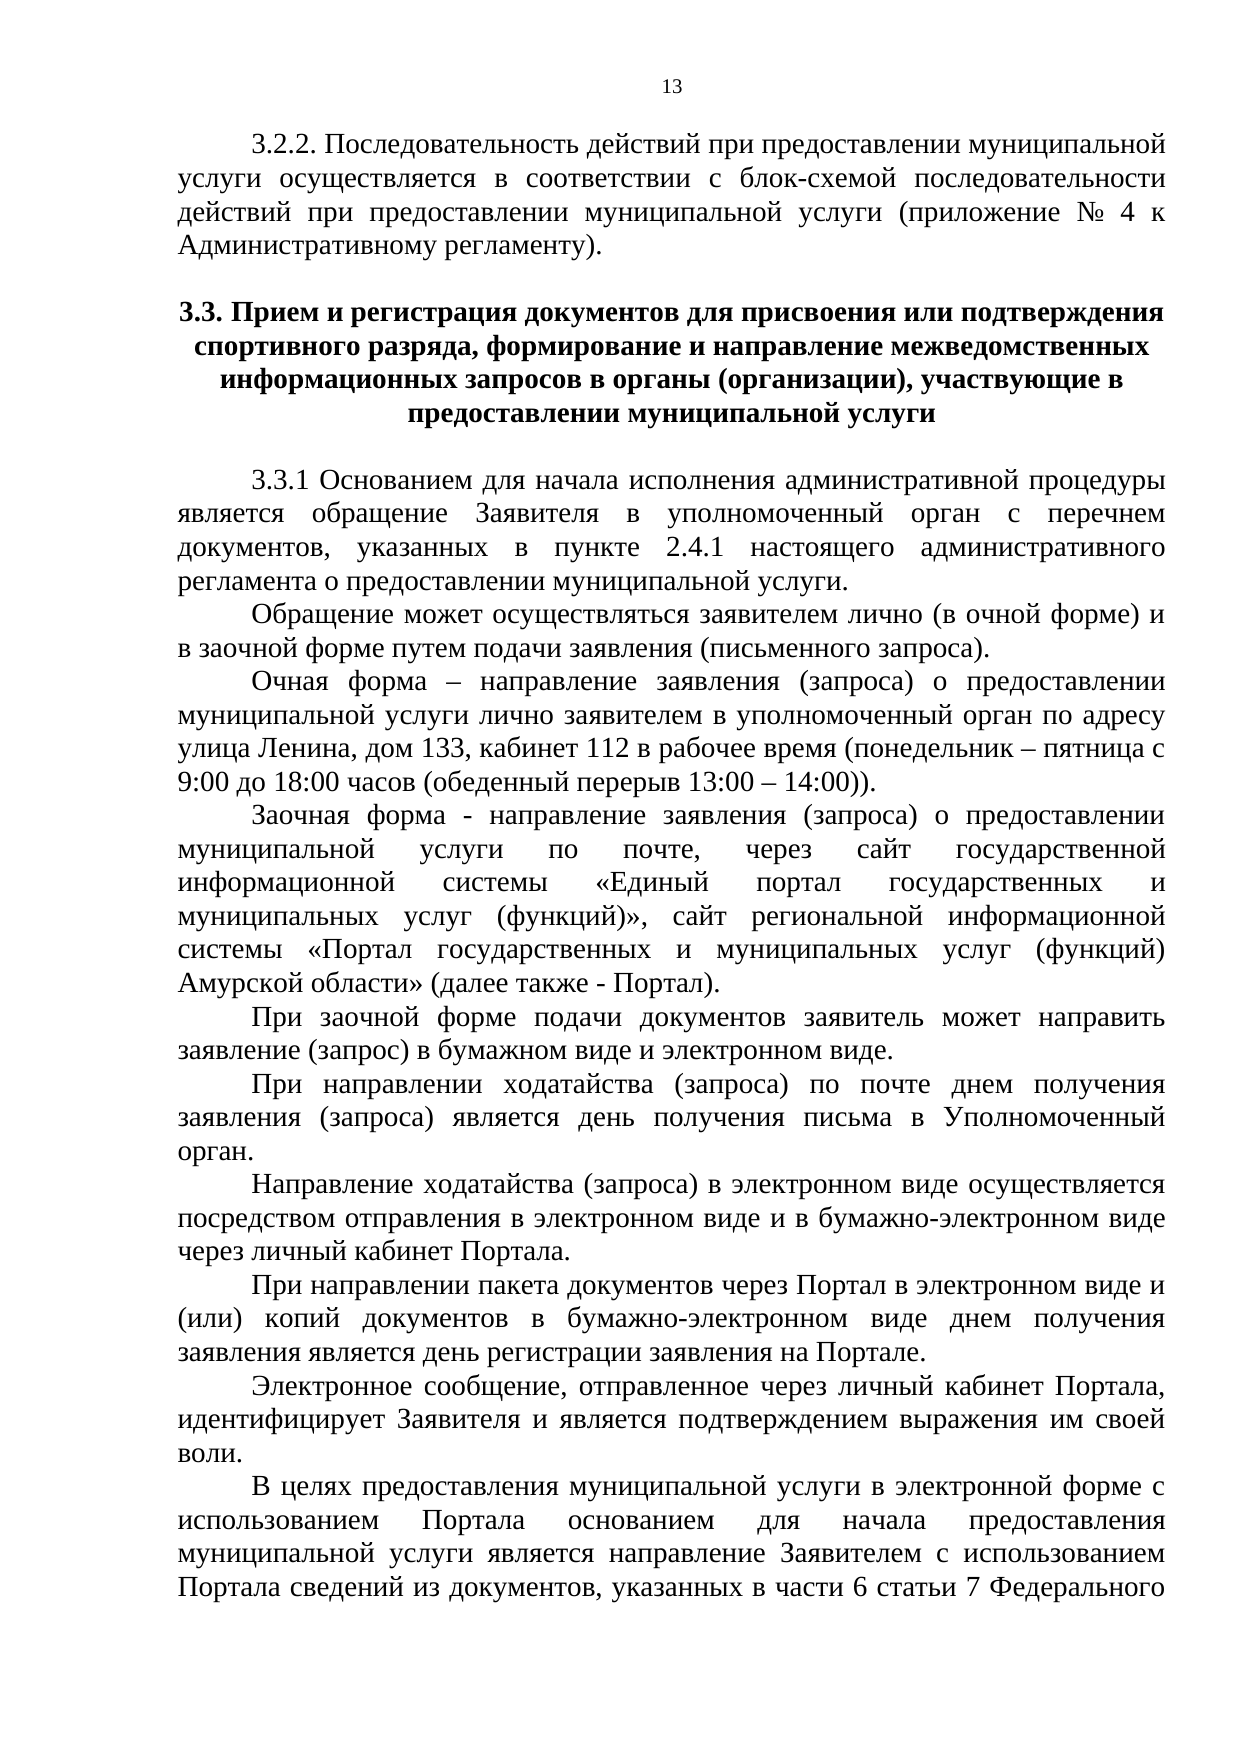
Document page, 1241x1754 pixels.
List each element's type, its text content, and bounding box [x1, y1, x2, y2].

text 3.2.2. Последовательность действий при предоставлении муниципальной услуги осуществляется в соответствии с блок-схемой последовательности действий при предоставлении муниципальной услуги (приложение № 4 к Административному регламенту). [177, 127, 1166, 261]
text 3.3. Прием и регистрация документов для присвоения или подтверждения спортивного разряда, формирование и направление межведомственных информационных запросов в органы (организации), участвующие в предоставлении муниципальной услуги [177, 294, 1166, 428]
text Заочная форма - направление заявления (запроса) о предоставлении муниципальной услуги по почте, через сайт государственной информационной системы «Единый портал государственных и муниципальных услуг (функций)», сайт региональной информационной системы «Портал государственных и муниципальных услуг (функций) Амурской области» (далее также - Портал). [177, 797, 1166, 999]
text Направление ходатайства (запроса) в электронном виде осуществляется посредством отправления в электронном виде и в бумажно-электронном виде через личный кабинет Портала. [177, 1166, 1166, 1267]
text При направлении ходатайства (запроса) по почте днем получения заявления (запроса) является день получения письма в Уполномоченный орган. [177, 1066, 1166, 1166]
text При заочной форме подачи документов заявитель может направить заявление (запрос) в бумажном виде и электронном виде. [177, 999, 1166, 1066]
text 3.3.1 Основанием для начала исполнения административной процедуры является обращение Заявителя в уполномоченный орган с перечнем документов, указанных в пункте 2.4.1 настоящего административного регламента о предоставлении муниципальной услуги. [177, 462, 1166, 596]
text Обращение может осуществляться заявителем лично (в очной форме) и в заочной форме путем подачи заявления (письменного запроса). [177, 596, 1166, 663]
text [177, 1468, 1166, 1602]
text Очная форма – направление заявления (запроса) о предоставлении муниципальной услуги лично заявителем в уполномоченный орган по адресу улица Ленина, дом 133, кабинет 112 в рабочее время (понедельник – пятница с 9:00 до 18:00 часов (обеденный перерыв 13:00 – 14:00)). [177, 663, 1166, 797]
text Электронное сообщение, отправленное через личный кабинет Портала, идентифицирует Заявителя и является подтверждением выражения им своей воли. [177, 1368, 1166, 1468]
text При направлении пакета документов через Портал в электронном виде и (или) копий документов в бумажно-электронном виде днем получения заявления является день регистрации заявления на Портале. [177, 1267, 1166, 1368]
